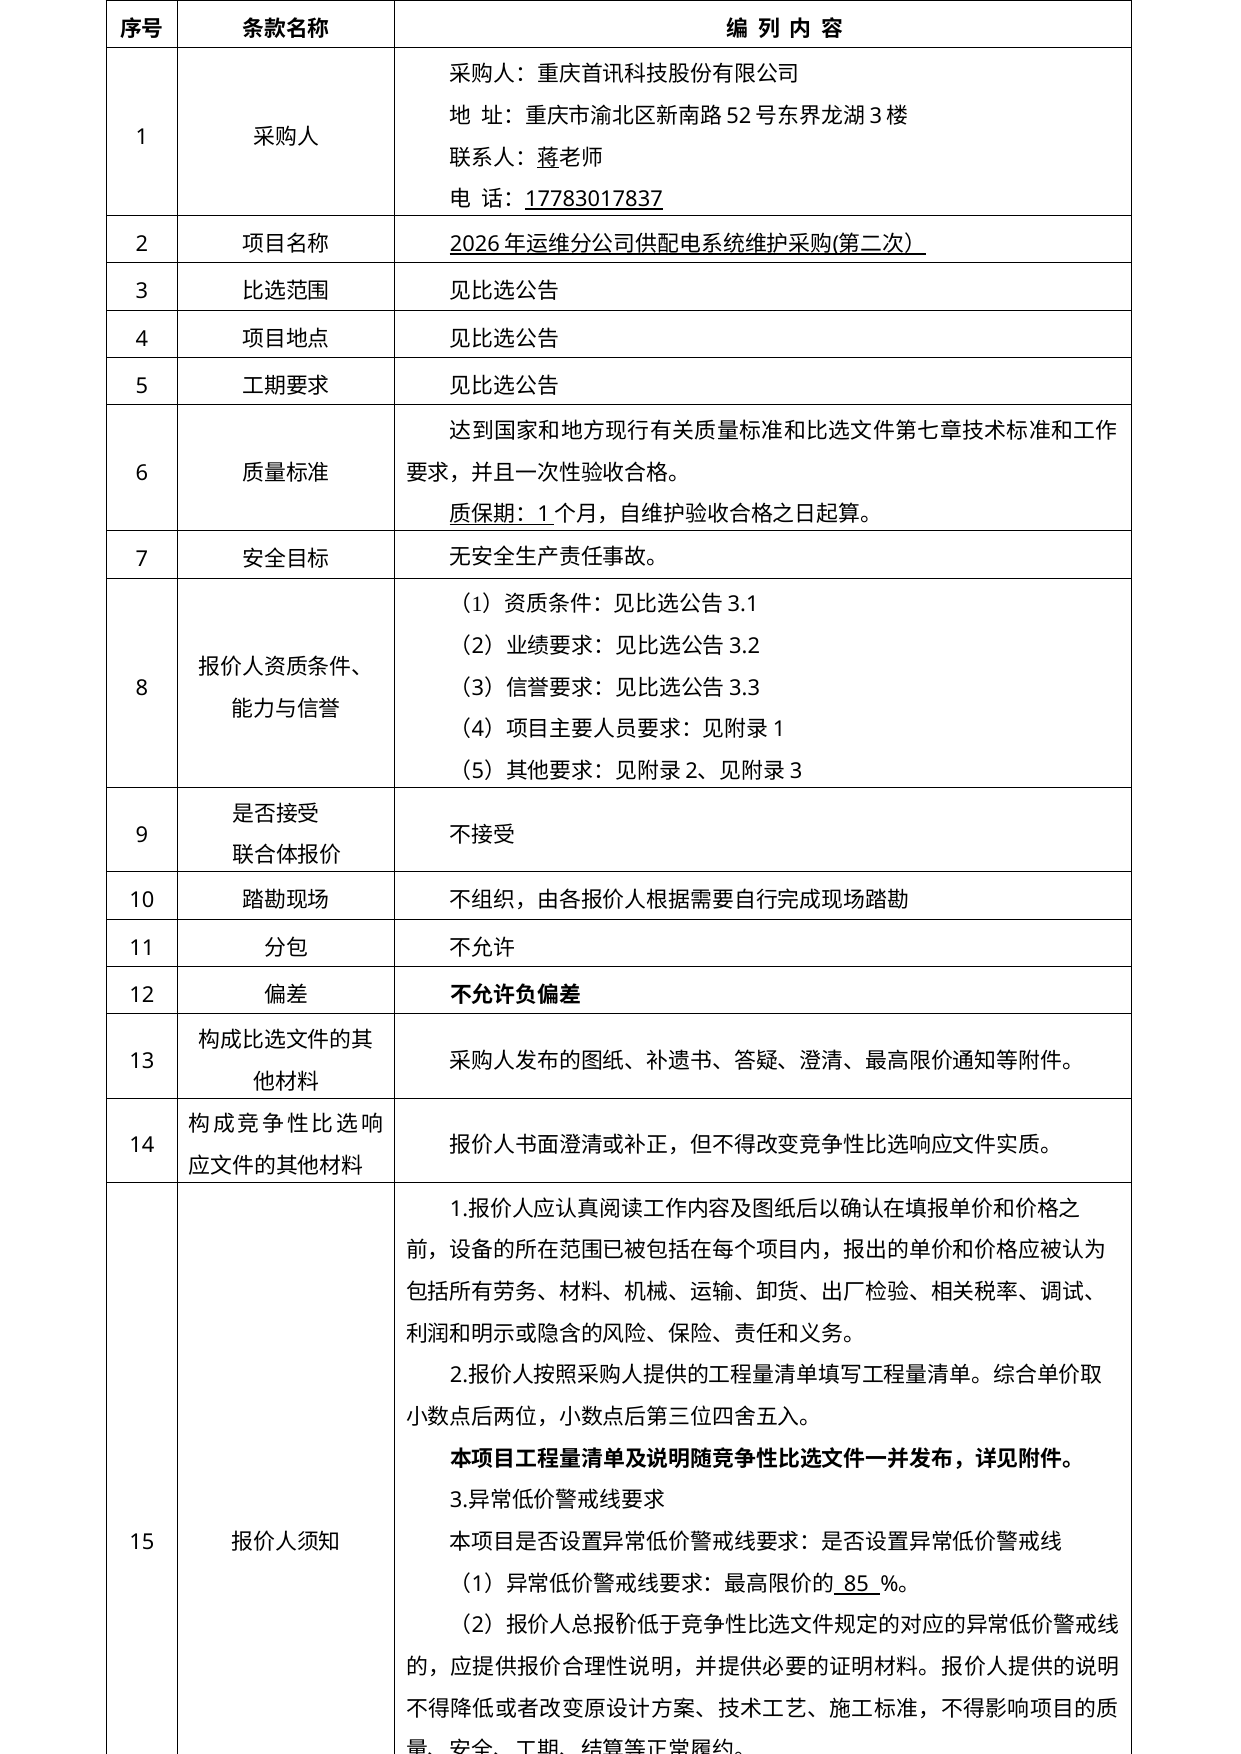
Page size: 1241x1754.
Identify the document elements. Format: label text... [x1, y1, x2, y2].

table_cell 踏勘现场 [178, 872, 394, 918]
table_cell 采购人 [178, 48, 394, 215]
table_cell 报价人书面澄清或补正，但不得改变竞争性比选响应文件实质。 [395, 1099, 1131, 1182]
table_cell 不组织，由各报价人根据需要自行完成现场踏勘 [395, 872, 1131, 918]
table_cell 构成比选文件的其他材料 [178, 1014, 394, 1097]
table_cell 9 [107, 788, 177, 871]
table_cell 项目名称 [178, 216, 394, 262]
table_cell 11 [107, 920, 177, 966]
table_cell 不允许 [395, 920, 1131, 966]
table_cell 6 [107, 405, 177, 530]
table_cell 采购人发布的图纸、补遗书、答疑、澄清、最高限价通知等附件。 [395, 1014, 1131, 1097]
table_cell 2026年运维分公司供配电系统维护采购(第二次） [395, 216, 1131, 262]
table_cell 不接受 [395, 788, 1131, 871]
table_cell 13 [107, 1014, 177, 1097]
table_cell 2 [107, 216, 177, 262]
table_cell 项目地点 [178, 311, 394, 357]
table_cell 14 [107, 1099, 177, 1182]
table_cell 达到国家和地方现行有关质量标准和比选文件第七章技术标准和工作要求，并且一次性验收合格。 质保期：1个月，自维护验收合格之日起算。 [395, 405, 1131, 530]
table_cell 4 [107, 311, 177, 357]
table_header 序号 [107, 1, 177, 47]
table_cell 5 [107, 358, 177, 404]
table_header 编 列 内 容 [395, 1, 1131, 47]
table_cell 比选范围 [178, 263, 394, 309]
table_cell 偏差 [178, 967, 394, 1013]
table_cell 7 [107, 531, 177, 577]
table_cell 分包 [178, 920, 394, 966]
table_cell 无安全生产责任事故。 [395, 531, 1131, 577]
table_cell 是否接受 联合体报价 [178, 788, 394, 871]
table_cell 15 [107, 1183, 177, 1754]
table_cell 10 [107, 872, 177, 918]
table_header 条款名称 [178, 1, 394, 47]
table_cell 工期要求 [178, 358, 394, 404]
table_cell 1.报价人应认真阅读工作内容及图纸后以确认在填报单价和价格之前，设备的所在范围已被包括在每个项目内，报出的单价和价格应被认为包括所有劳务、材料、机械、运输、卸货、出厂检验、相关税率、调试、利润和明示或隐含的风险、保险、责任和义务。 2.报价人按照采购人提供的工程量清单填写工程量清单。综合单价取小数点后两位，小数点后第三位四舍五入。 本项目工程量清单及说明随竞争性比选文件一并发布，详见附件。 3.异常低价警戒线要求 本项目是否设置异常低价警戒线要求：是否设置异常低价警戒线 （1）异常低价警戒线要求：最高限价的 85 %。 （2）报价人总报价低于竞争性比选文件规定的对应的异常低价警戒线的，应提供报价合理性说明，并提供必要的证明材料。报价人提供的说明不得降低或者改变原设计方案、技术工艺、施工标准，不得影响项目的质量、安全、工期、结算等正常履约。 （3）报价人总报价低于竞争性比选文件规定的对应的异常低价警戒线的，报价人未提供报价合理性说明或者提供的说明不能证明其报价合理性的，由评标委员会作否决报价处理。 [395, 1183, 1131, 1754]
table_cell 安全目标 [178, 531, 394, 577]
table_cell 不允许负偏差 [395, 967, 1131, 1013]
table_cell 报价人须知 [178, 1183, 394, 1754]
table_cell 见比选公告 [395, 358, 1131, 404]
table_cell 8 [107, 579, 177, 787]
table_cell 采购人：重庆首讯科技股份有限公司 地 址：重庆市渝北区新南路52号东界龙湖3楼 联系人：蒋老师 电 话：17783017837 [395, 48, 1131, 215]
table_cell 见比选公告 [395, 263, 1131, 309]
table_cell 12 [107, 967, 177, 1013]
table_cell 见比选公告 [395, 311, 1131, 357]
table_cell 报价人资质条件、能力与信誉 [178, 579, 394, 787]
table_cell 1 [107, 48, 177, 215]
table_cell 3 [107, 263, 177, 309]
table_cell 构成竞争性比选响应文件的其他材料 [178, 1099, 394, 1182]
table_cell 质量标准 [178, 405, 394, 530]
table_cell 资质条件：见比选公告3.1 （2）业绩要求：见比选公告3.2 （3）信誉要求：见比选公告3.3 （4）项目主要人员要求：见附录1 （5）其他要求：见附录2、见附录3 [395, 579, 1131, 787]
